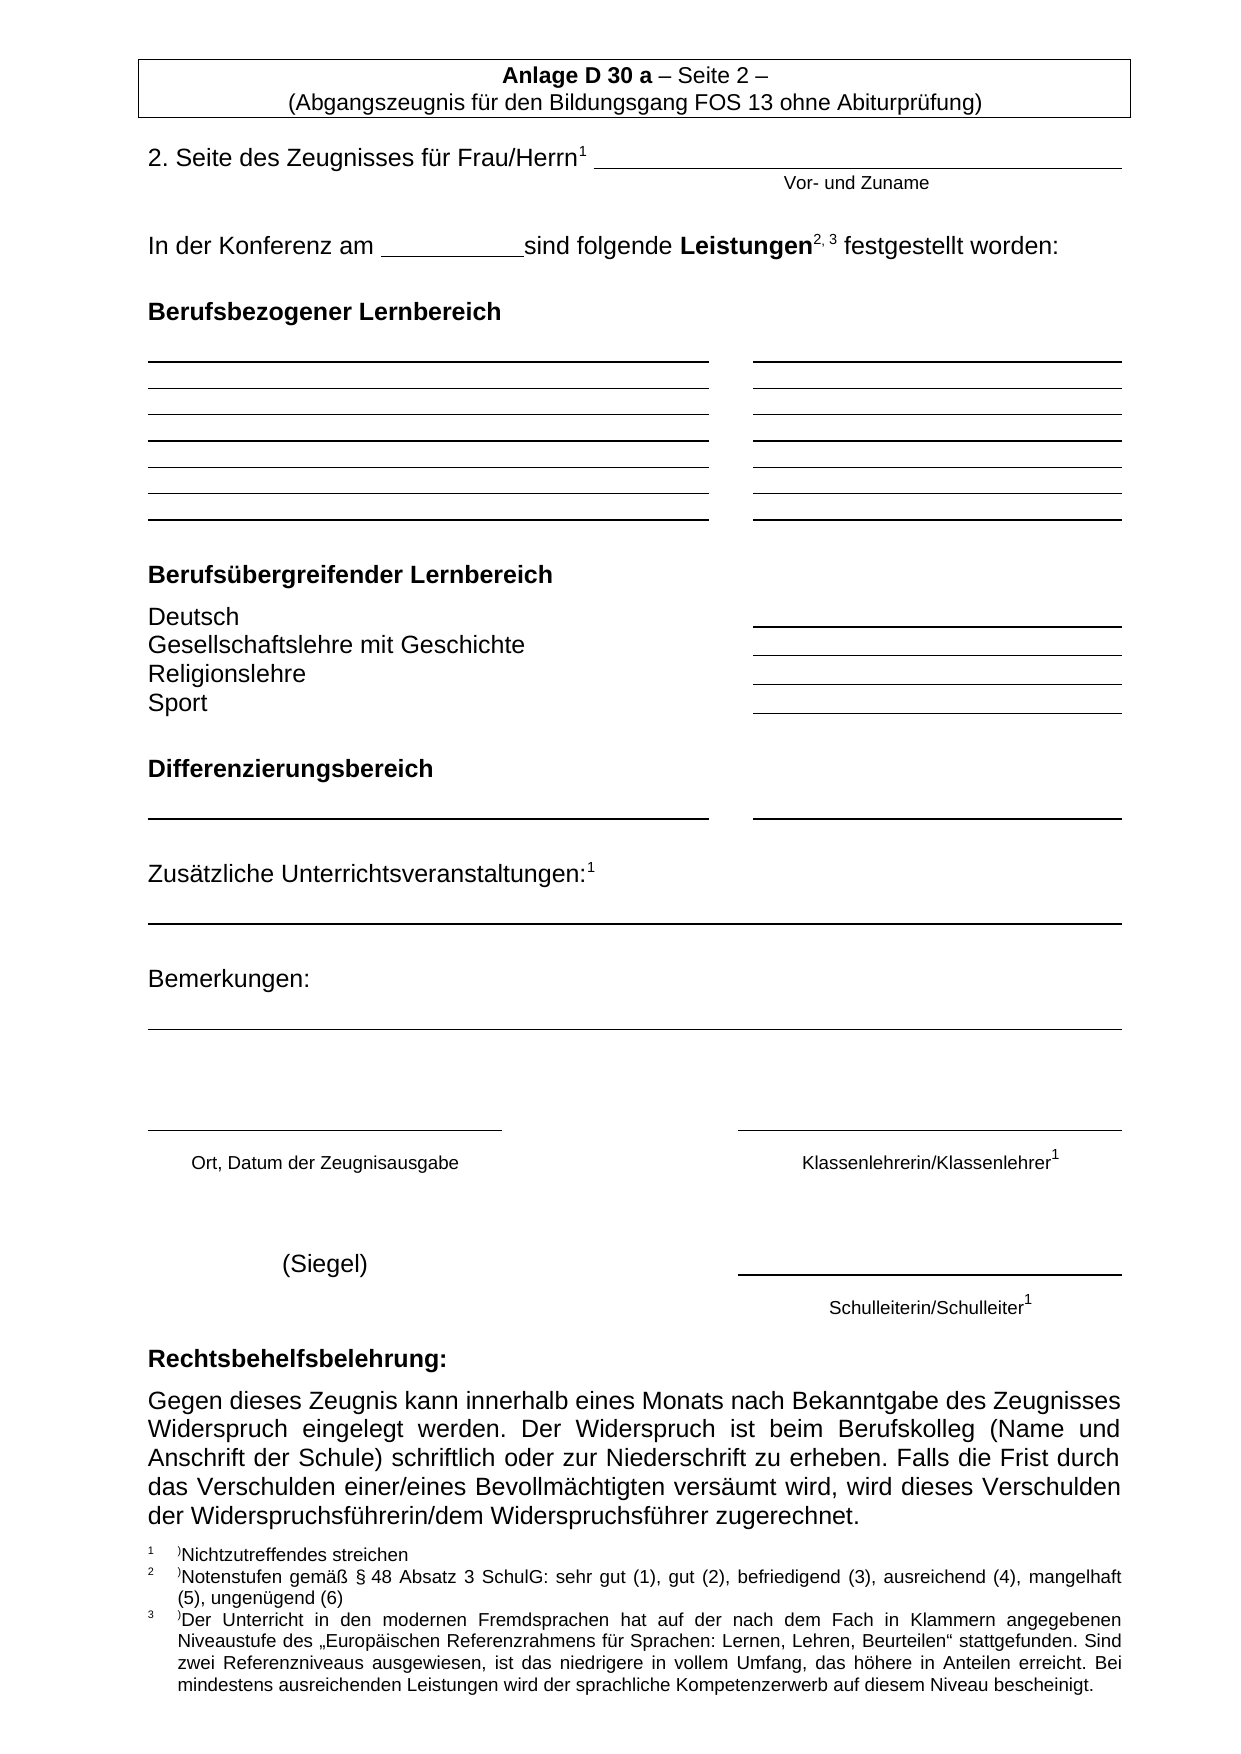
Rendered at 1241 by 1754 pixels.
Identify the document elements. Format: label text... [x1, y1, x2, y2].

text Ort, Datum der Zeugnisausgabe Klassenlehrerin/Klassenlehrer1 [148, 1146, 1122, 1174]
text Sport [148, 688, 1122, 717]
text In der Konferenz am sind folgende Leistungen, festgestellt worden: [148, 231, 1122, 259]
text (Siegel) [148, 1249, 1122, 1278]
text Rechtsbehelfsbelehrung: [148, 1344, 1122, 1373]
text Bemerkungen: [148, 964, 1122, 993]
text Berufsbezogener Lernbereich [148, 297, 1122, 326]
text Religionslehre [148, 659, 1122, 688]
text Zusätzliche Unterrichtsveranstaltungen:1 [148, 859, 1122, 888]
text Vor- und Zuname [591, 172, 1122, 193]
text Gesellschaftslehre mit Geschichte [148, 630, 1122, 659]
text Schulleiterin/Schulleiter1 [148, 1291, 1122, 1319]
text 2. Seite des Zeugnisses für Frau/Herrn [148, 143, 1122, 172]
text Berufsübergreifender Lernbereich [148, 560, 1122, 589]
text Deutsch [148, 602, 1122, 630]
text Gegen dieses Zeugnis kann innerhalb eines Monats nach Bekanntgabe des Zeugnisses Widerspruch eingelegt werden. Der Widerspruch ist beim Berufskolleg (Name und Anschrift der Schule) schriftlich oder zur Niederschrift zu erheben. Falls die Frist durch das Verschulden einer/eines Bevollmächtigten versäumt wird, wird dieses Verschulden der Widerspruchsführerin/dem Widerspruchsführer zugerechnet. [148, 1386, 1122, 1529]
text Differenzierungsbereich [148, 754, 1122, 783]
